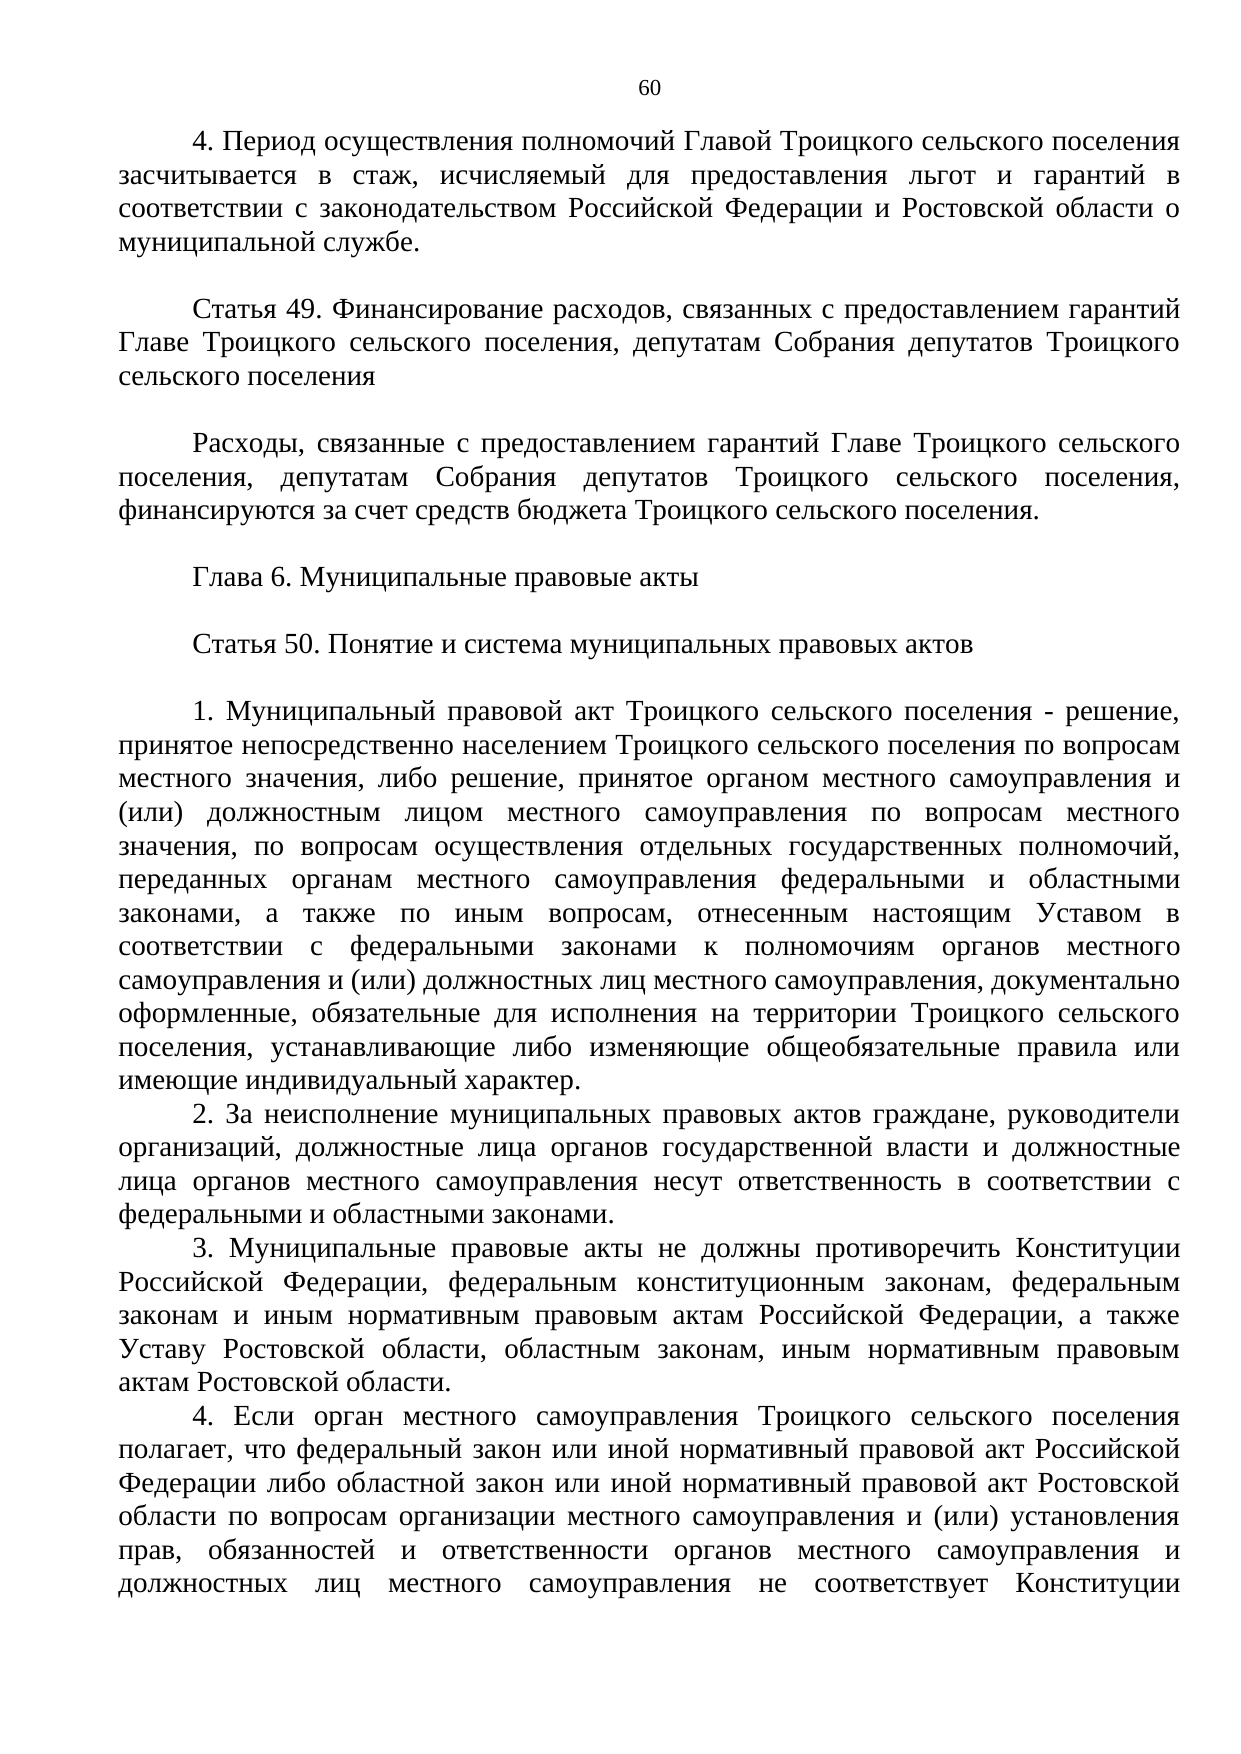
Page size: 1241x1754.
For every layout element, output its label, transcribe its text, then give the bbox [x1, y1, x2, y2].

text 3. Муниципальные правовые акты не должны противоречить Конституции Российской Федерации, федеральным конституционным законам, федеральным законам и иным нормативным правовым актам Российской Федерации, а также Уставу Ростовской области, областным законам, иным нормативным правовым актам Ростовской области. [118, 1230, 1181, 1398]
text 4. Период осуществления полномочий Главой Троицкого сельского поселения засчитывается в стаж, исчисляемый для предоставления льгот и гарантий в соответствии с законодательством Российской Федерации и Ростовской области о муниципальной службе. [118, 123, 1181, 257]
text 1. Муниципальный правовой акт Троицкого сельского поселения - решение, принятое непосредственно населением Троицкого сельского поселения по вопросам местного значения, либо решение, принятое органом местного самоуправления и (или) должностным лицом местного самоуправления по вопросам местного значения, по вопросам осуществления отдельных государственных полномочий, переданных органам местного самоуправления федеральными и областными законами, а также по иным вопросам, отнесенным настоящим Уставом в соответствии с федеральными законами к полномочиям органов местного самоуправления и (или) должностных лиц местного самоуправления, документально оформленные, обязательные для исполнения на территории Троицкого сельского поселения, устанавливающие либо изменяющие общеобязательные правила или имеющие индивидуальный характер. [118, 693, 1181, 1096]
text Статья 49. Финансирование расходов, связанных с предоставлением гарантий Главе Троицкого сельского поселения, депутатам Собрания депутатов Троицкого сельского поселения [118, 291, 1181, 392]
text Статья 50. Понятие и система муниципальных правовых актов [118, 626, 1181, 660]
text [118, 1398, 1181, 1599]
text Глава 6. Муниципальные правовые акты [118, 559, 1181, 593]
text 2. За неисполнение муниципальных правовых актов граждане, руководители организаций, должностные лица органов государственной власти и должностные лица органов местного самоуправления несут ответственность в соответствии с федеральными и областными законами. [118, 1096, 1181, 1230]
text Расходы, связанные с предоставлением гарантий Главе Троицкого сельского поселения, депутатам Собрания депутатов Троицкого сельского поселения, финансируются за счет средств бюджета Троицкого сельского поселения. [118, 425, 1181, 526]
